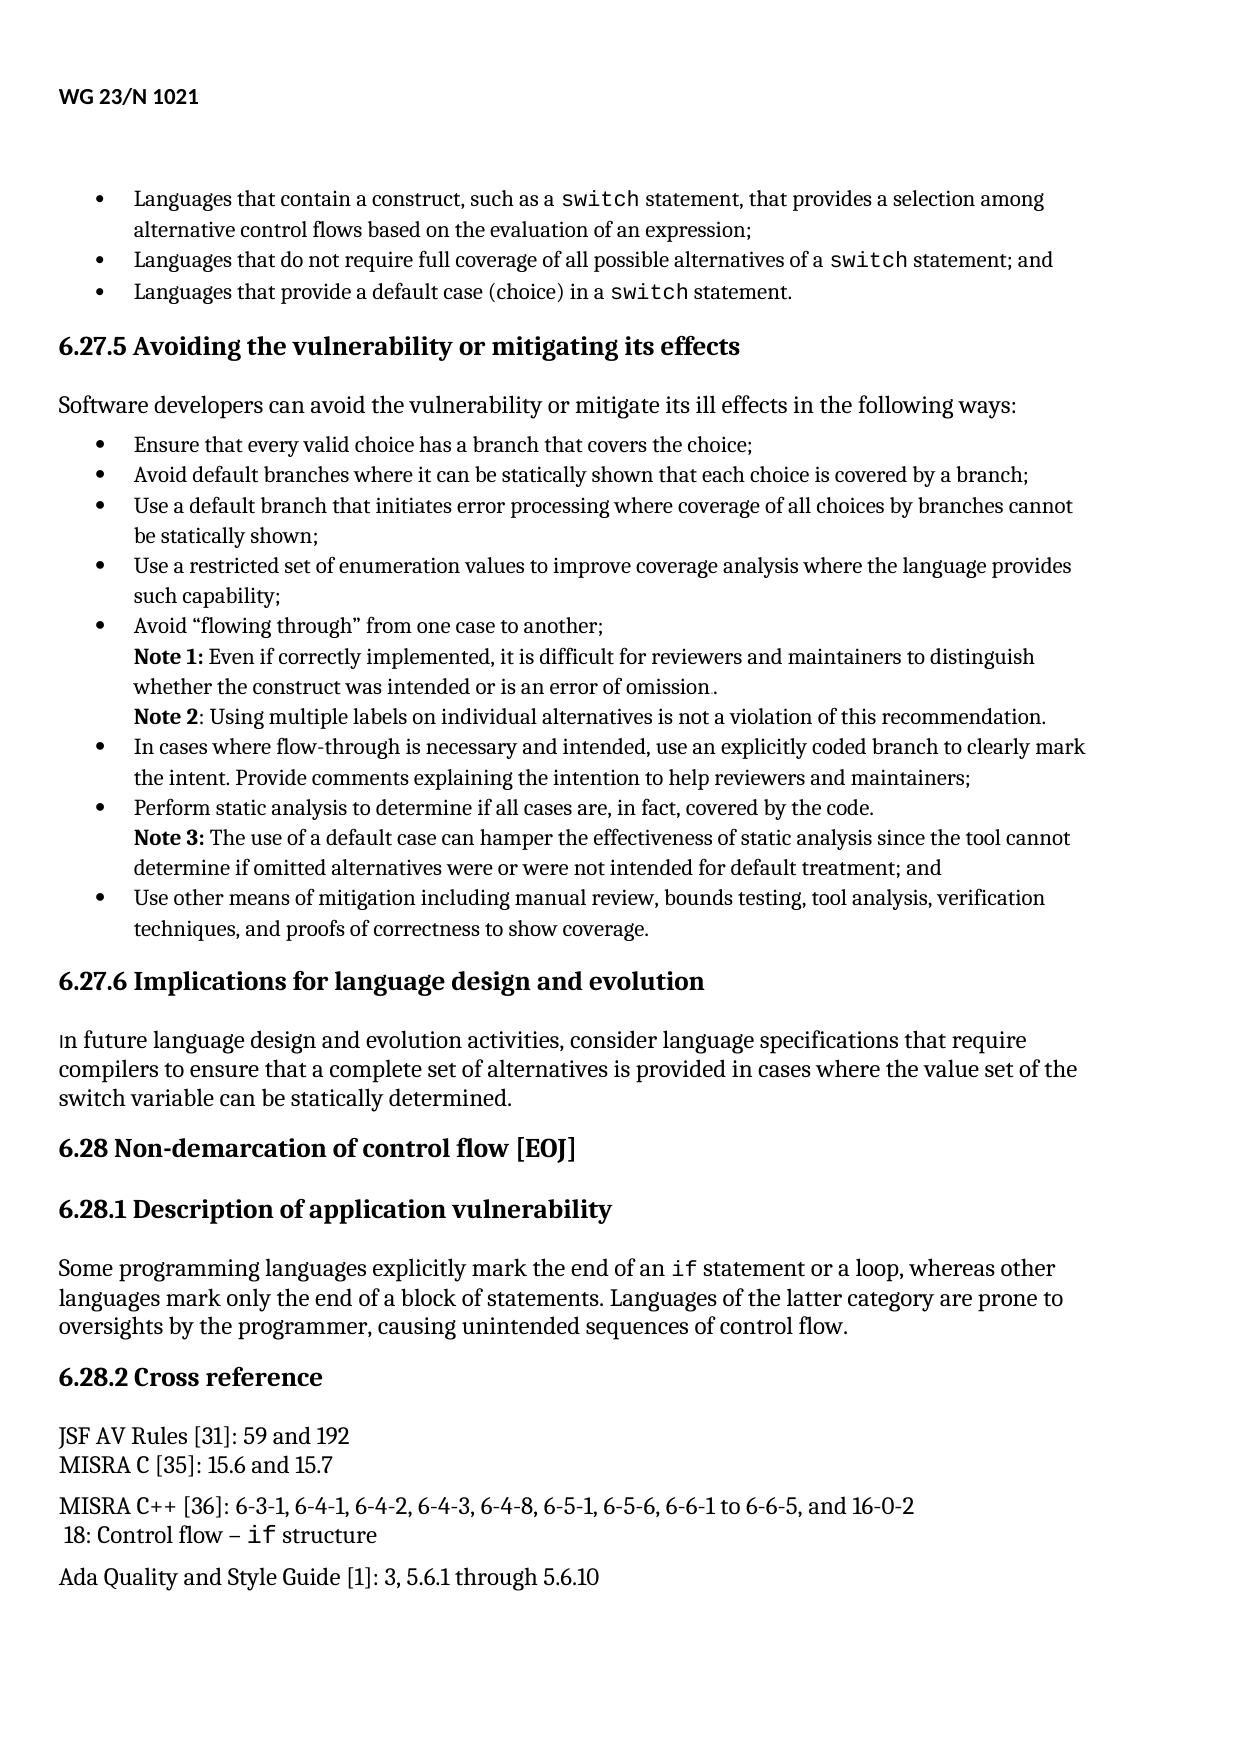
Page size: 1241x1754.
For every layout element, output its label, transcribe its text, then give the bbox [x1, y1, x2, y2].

list In cases where flow-through is necessary and intended, use an explicitly coded branch to clearly mark the intent. Provide comments explaining the intention to help reviewers and maintainers; [96, 734, 1099, 791]
list Use other means of mitigation including manual review, bounds testing, tool analysis, verification techniques, and proofs of correctness to show coverage. [96, 885, 1099, 942]
text JSF AV Rules [31]: 59 and 192 MISRA C [35]: 15.6 and 15.7 [58, 1422, 1099, 1479]
subtitle 6.28.1 Description of application vulnerability [58, 1194, 1099, 1225]
text Software developers can avoid the vulnerability or mitigate its ill effects in the following ways: [58, 391, 1099, 419]
text MISRA C++ [36]: 6-3-1, 6-4-1, 6-4-2, 6-4-3, 6-4-8, 6-5-1, 6-5-6, 6-6-1 to 6-6-5, and 16-0-2 18: Control flow – if structure [58, 1492, 1099, 1551]
subtitle 6.28.2 Cross reference [58, 1362, 1099, 1393]
list Languages that do not require full coverage of all possible alternatives of a switch statement; and [96, 247, 1099, 274]
list Avoid default branches where it can be statically shown that each choice is covered by a branch; [96, 462, 1099, 488]
list Languages that provide a default case (choice) in a switch statement. [96, 278, 1099, 306]
list Note 2: Using multiple labels on individual alternatives is not a violation of this recommendation. [133, 704, 1099, 730]
subtitle 6.27.5 Avoiding the vulnerability or mitigating its effects [58, 331, 1099, 362]
list Note 1: Even if correctly implemented, it is difficult for reviewers and maintainers to distinguish whether the construct was intended or is an error of omission3F. [133, 643, 1099, 700]
list Ensure that every valid choice has a branch that covers the choice; [96, 432, 1099, 458]
list Languages that contain a construct, such as a switch statement, that provides a selection among alternative control flows based on the evaluation of an expression; [96, 186, 1099, 243]
list Perform static analysis to determine if all cases are, in fact, covered by the code. [96, 794, 1099, 821]
subtitle 6.27.6 Implications for language design and evolution [58, 966, 1099, 997]
text In future language design and evolution activities, consider language specifications that require compilers to ensure that a complete set of alternatives is provided in cases where the value set of the switch variable can be statically determined. [58, 1026, 1099, 1113]
list Note 3: The use of a default case can hamper the effectiveness of static analysis since the tool cannot determine if omitted alternatives were or were not intended for default treatment; and [133, 825, 1099, 881]
list Use a default branch that initiates error processing where coverage of all choices by branches cannot be statically shown; [96, 492, 1099, 549]
text Ada Quality and Style Guide [1]: 3, 5.6.1 through 5.6.10 [58, 1563, 1099, 1592]
list Use a restricted set of enumeration values to improve coverage analysis where the language provides such capability; [96, 553, 1099, 609]
list Avoid “flowing through” from one case to another; [96, 613, 1099, 639]
text Some programming languages explicitly mark the end of an if statement or a loop, whereas other languages mark only the end of a block of statements. Languages of the latter category are prone to oversights by the programmer, causing unintended sequences of control flow. [58, 1254, 1099, 1341]
subtitle 6.28 Non-demarcation of control flow [EOJ] [58, 1133, 1099, 1165]
